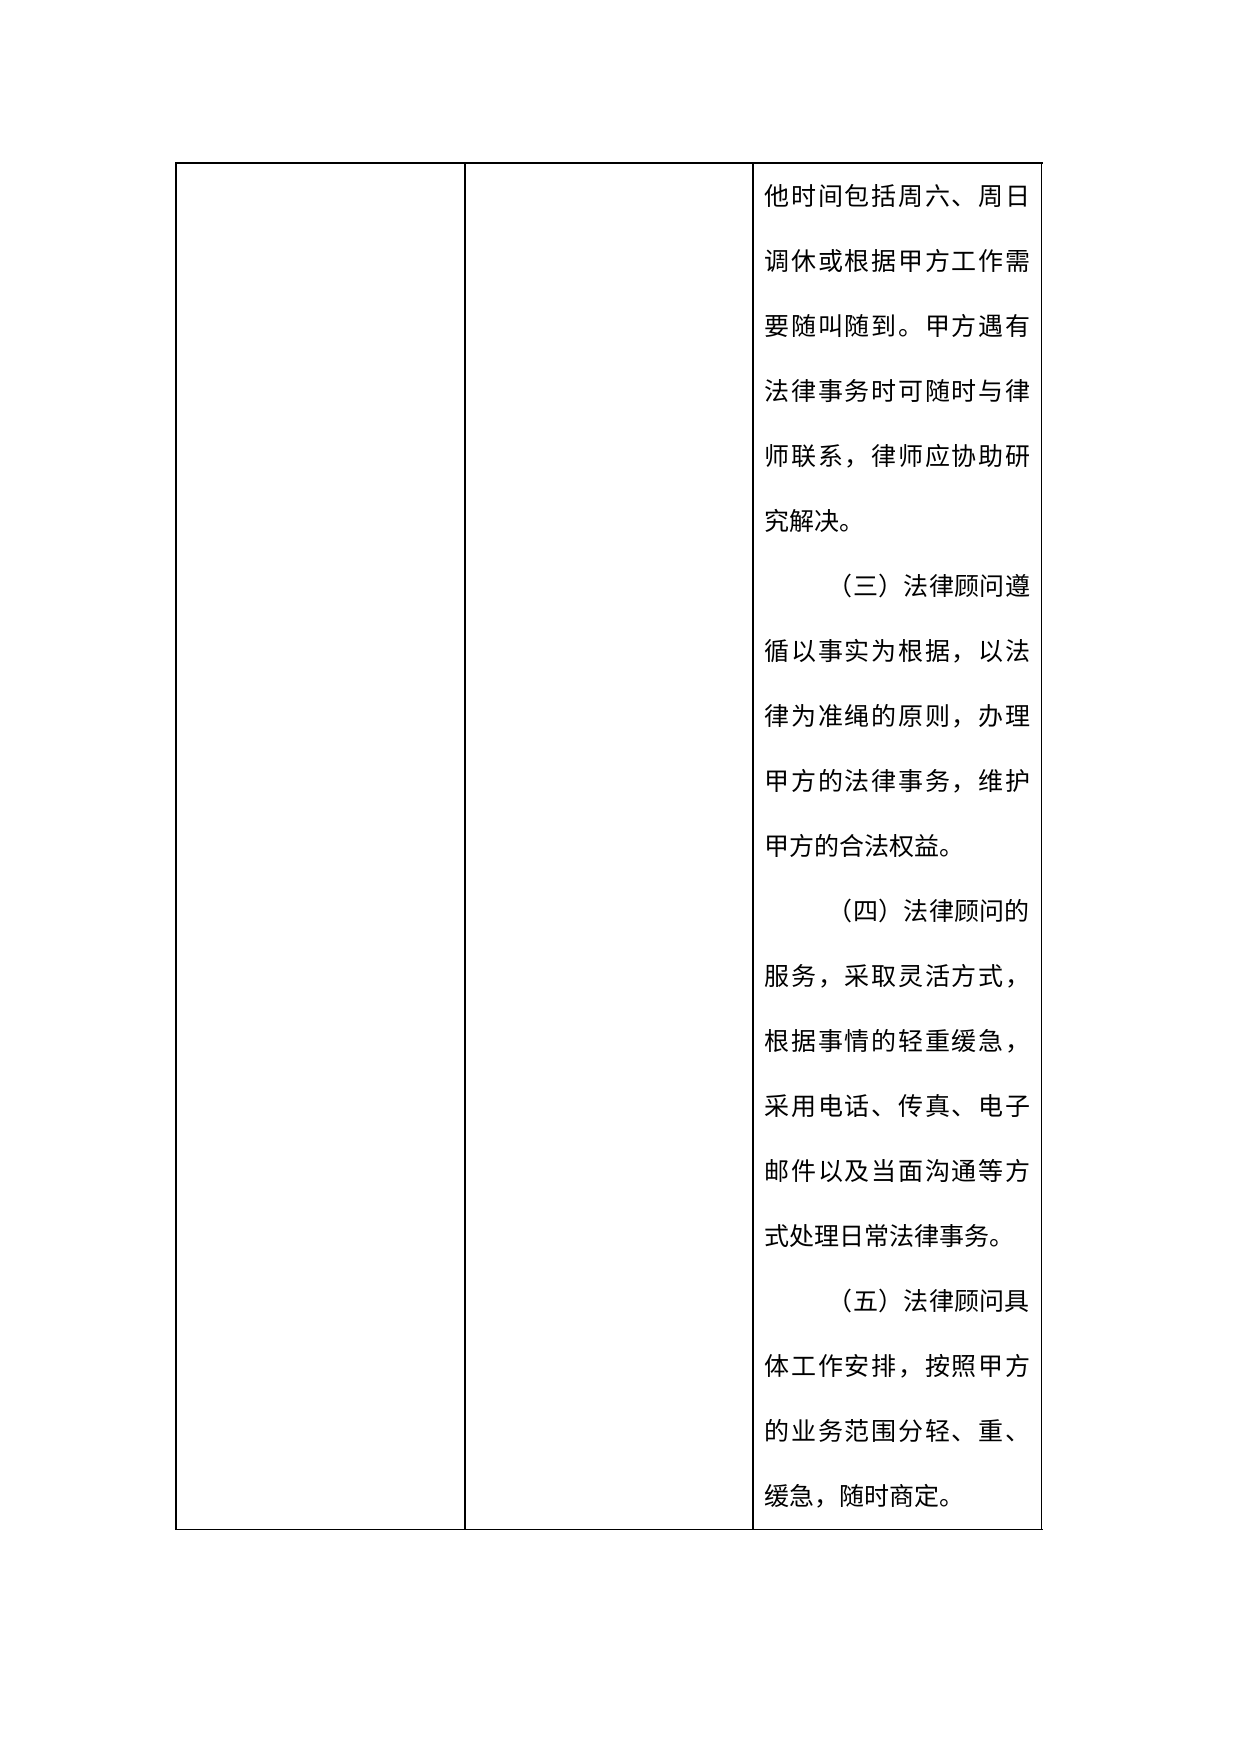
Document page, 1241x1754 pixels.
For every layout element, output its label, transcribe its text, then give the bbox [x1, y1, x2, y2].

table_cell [754, 164, 1041, 1528]
table_cell 1 [466, 164, 752, 1528]
table_cell [177, 164, 464, 1528]
